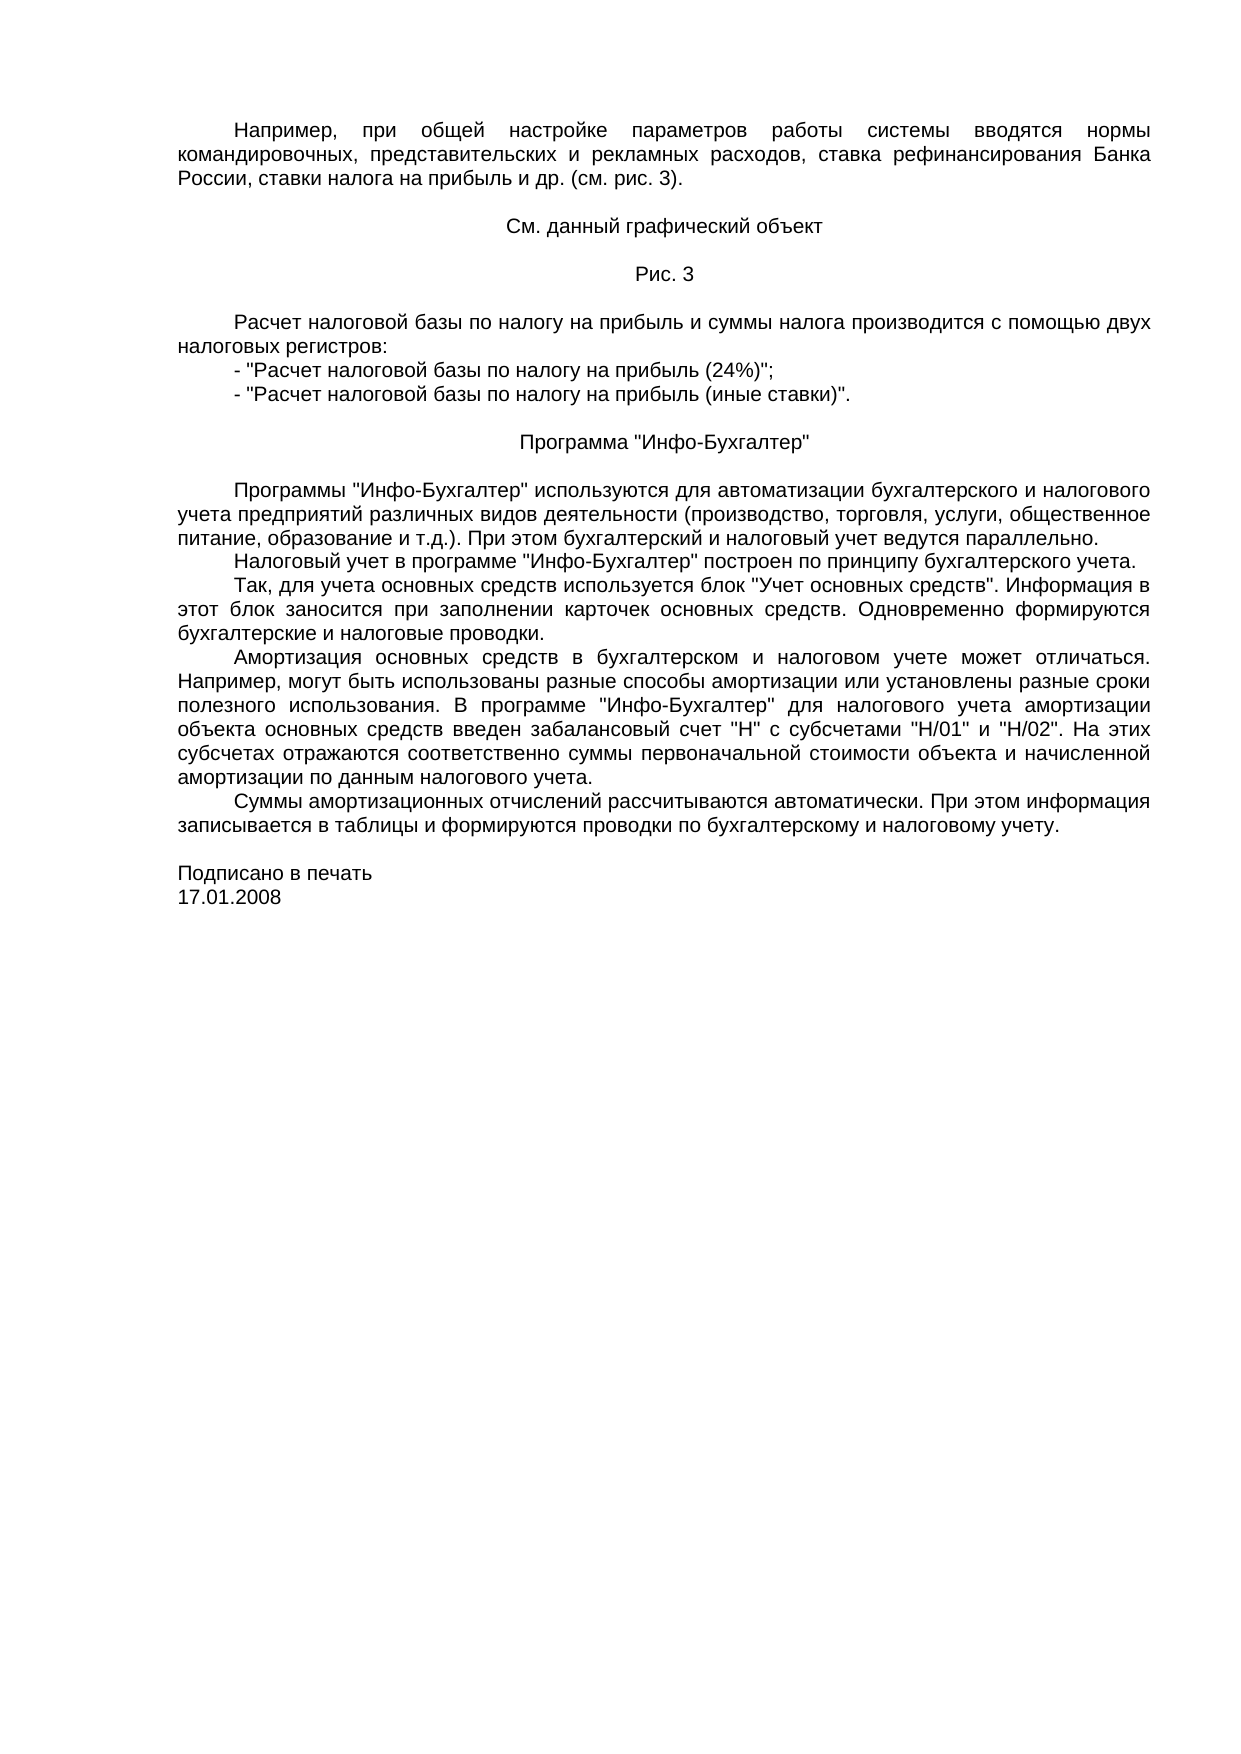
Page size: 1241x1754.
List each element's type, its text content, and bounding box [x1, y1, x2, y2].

text Программа "Инфо-Бухгалтер" [177, 429, 1152, 453]
text Рис. 3 [177, 262, 1152, 286]
text - "Расчет налоговой базы по налогу на прибыль (24%)"; [177, 358, 1152, 382]
text Амортизация основных средств в бухгалтерском и налоговом учете может отличаться. Например, могут быть использованы разные способы амортизации или установлены разные сроки полезного использования. В программе "Инфо-Бухгалтер" для налогового учета амортизации объекта основных средств введен забалансовый счет "Н" с субсчетами "Н/01" и "Н/02". На этих субсчетах отражаются соответственно суммы первоначальной стоимости объекта и начисленной амортизации по данным налогового учета. [177, 645, 1152, 789]
text См. данный графический объект [177, 214, 1152, 238]
text Так, для учета основных средств используется блок "Учет основных средств". Информация в этот блок заносится при заполнении карточек основных средств. Одновременно формируются бухгалтерские и налоговые проводки. [177, 573, 1152, 645]
text Налоговый учет в программе "Инфо-Бухгалтер" построен по принципу бухгалтерского учета. [177, 549, 1152, 573]
text Суммы амортизационных отчислений рассчитываются автоматически. При этом информация записывается в таблицы и формируются проводки по бухгалтерскому и налоговому учету. [177, 789, 1152, 837]
text Программы "Инфо-Бухгалтер" используются для автоматизации бухгалтерского и налогового учета предприятий различных видов деятельности (производство, торговля, услуги, общественное питание, образование и т.д.). При этом бухгалтерский и налоговый учет ведутся параллельно. [177, 477, 1152, 549]
text 17.01.2008 [177, 885, 1152, 909]
text - "Расчет налоговой базы по налогу на прибыль (иные ставки)". [177, 382, 1152, 406]
text Например, при общей настройке параметров работы системы вводятся нормы командировочных, представительских и рекламных расходов, ставка рефинансирования Банка России, ставки налога на прибыль и др. (см. рис. 3). [177, 118, 1152, 190]
text Подписано в печать [177, 861, 1152, 885]
text Расчет налоговой базы по налогу на прибыль и суммы налога производится с помощью двух налоговых регистров: [177, 310, 1152, 358]
